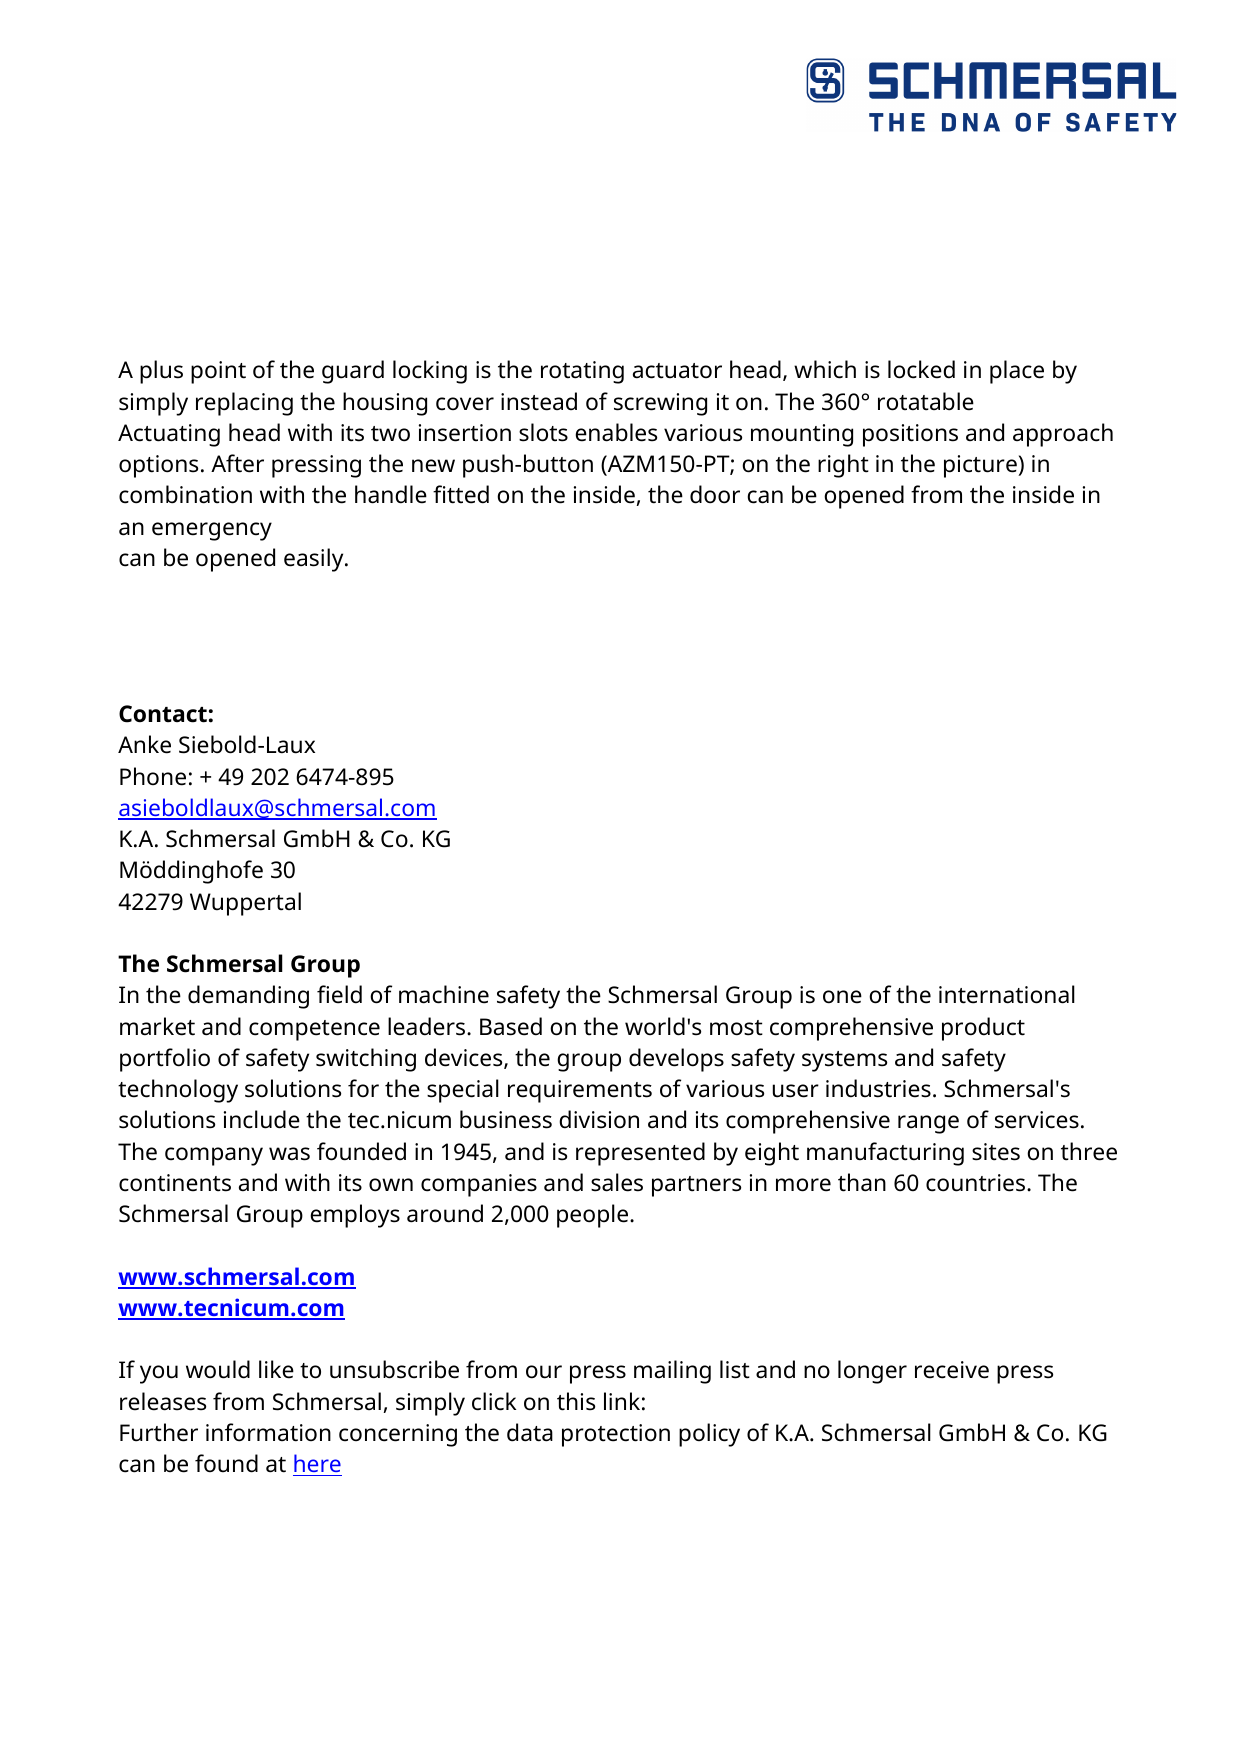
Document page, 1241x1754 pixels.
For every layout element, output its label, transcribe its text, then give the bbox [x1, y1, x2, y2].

text Anke Siebold-Laux [118, 729, 1122, 761]
text Möddinghofe 30 [118, 854, 1122, 886]
text Actuating head with its two insertion slots enables various mounting positions and approach options. After pressing the new push-button (AZM150-PT; on the right in the picture) in combination with the handle fitted on the inside, the door can be opened from the inside in an emergency [118, 417, 1122, 542]
text www.tecnicum.com [118, 1292, 1122, 1323]
text asieboldlaux@schmersal.com [118, 792, 1122, 823]
text www.schmersal.com [118, 1261, 1122, 1292]
text The company was founded in 1945, and is represented by eight manufacturing sites on three continents and with its own companies and sales partners in more than 60 countries. The Schmersal Group employs around 2,000 people. [118, 1136, 1122, 1229]
text The Schmersal Group [118, 948, 1122, 979]
text can be opened easily. [118, 542, 1122, 573]
picture [806, 58, 1177, 132]
text Contact: [118, 698, 1122, 729]
text Phone: + 49 202 6474-895 [118, 761, 1122, 792]
text K.A. Schmersal GmbH & Co. KG [118, 823, 1122, 854]
text 42279 Wuppertal [118, 886, 1122, 917]
text If you would like to unsubscribe from our press mailing list and no longer receive press releases from Schmersal, simply click on this link: [118, 1354, 1122, 1417]
text In the demanding field of machine safety the Schmersal Group is one of the international market and competence leaders. Based on the world's most comprehensive product portfolio of safety switching devices, the group develops safety systems and safety technology solutions for the special requirements of various user industries. Schmersal's solutions include the tec.nicum business division and its comprehensive range of services. [118, 979, 1122, 1136]
text A plus point of the guard locking is the rotating actuator head, which is locked in place by simply replacing the housing cover instead of screwing it on. The 360° rotatable [118, 354, 1122, 417]
text Further information concerning the data protection policy of K.A. Schmersal GmbH & Co. KG can be found at here [118, 1417, 1122, 1479]
